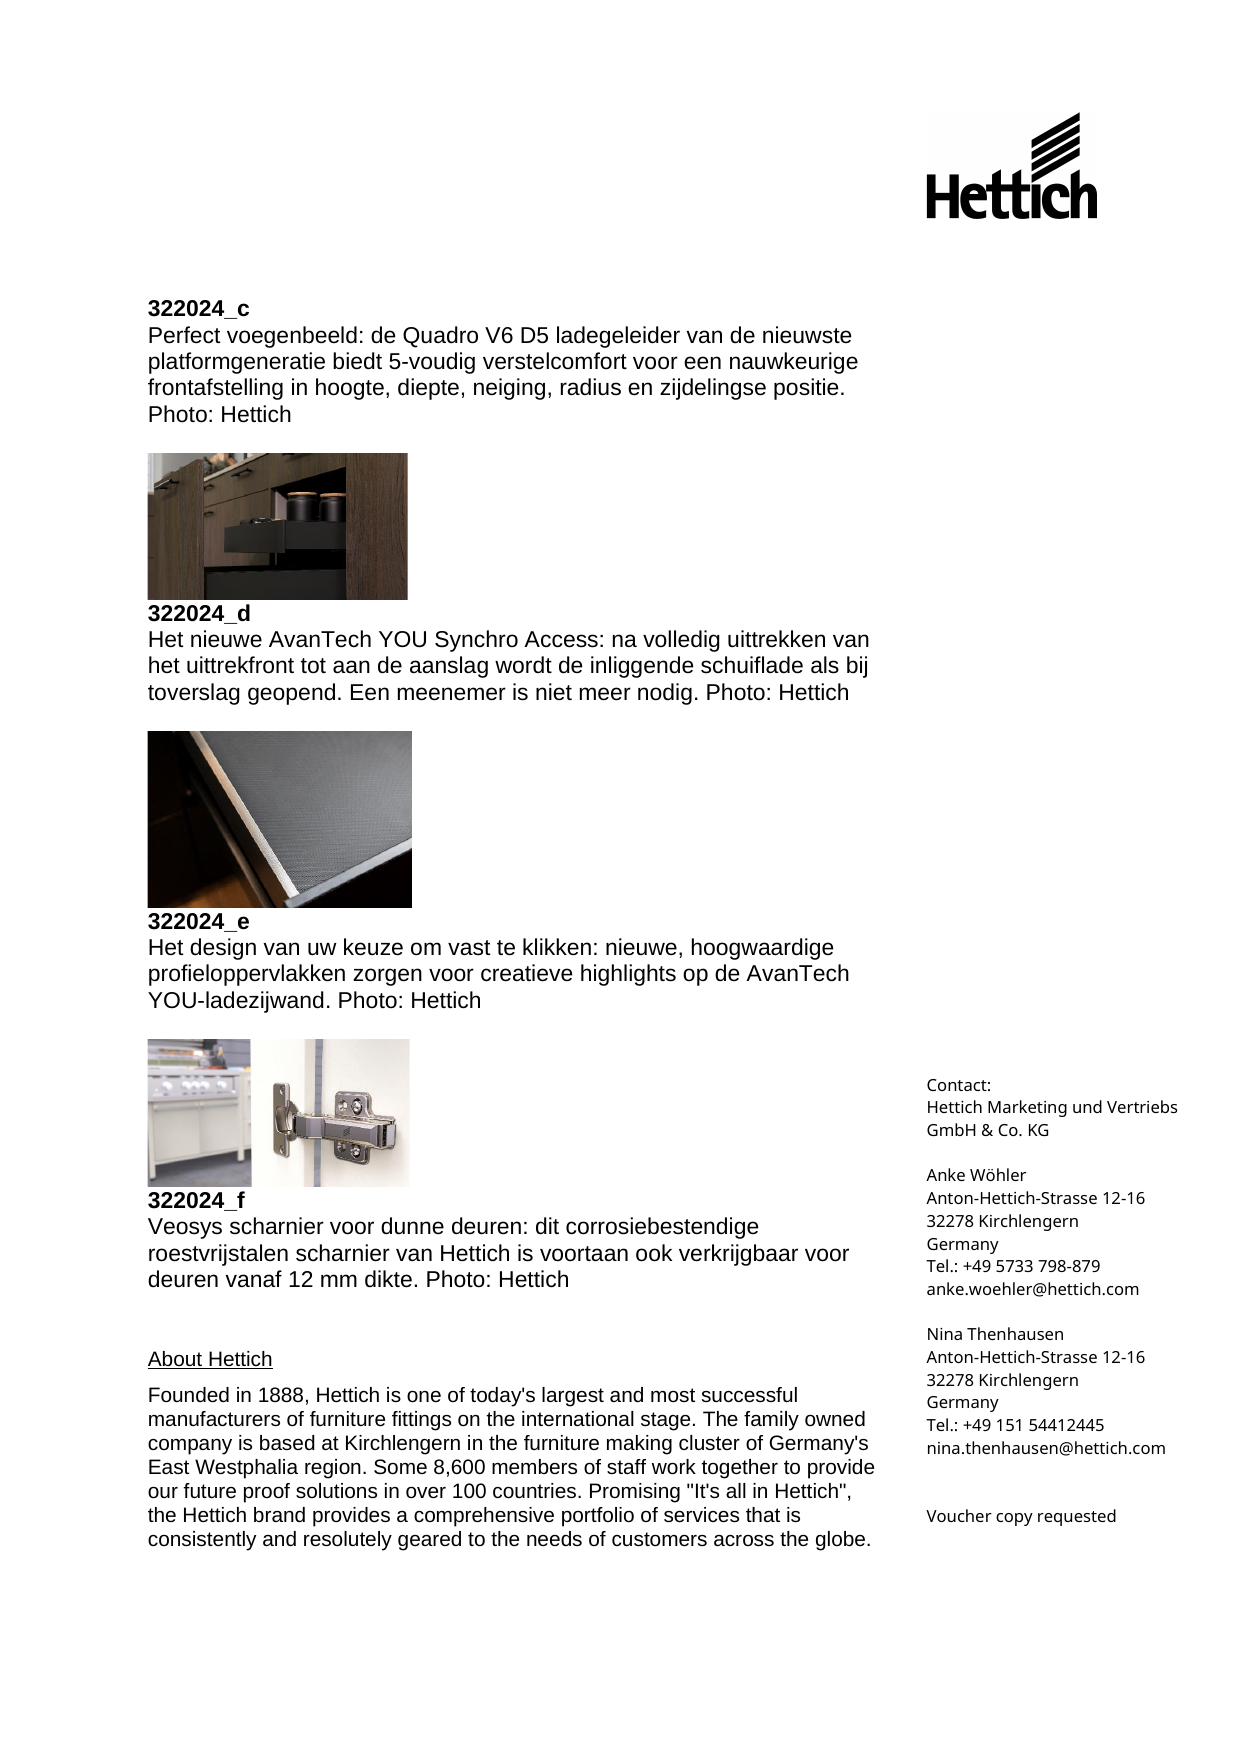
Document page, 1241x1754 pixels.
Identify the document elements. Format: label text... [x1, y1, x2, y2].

text 322024_f [148, 1187, 886, 1213]
text Het nieuwe AvanTech YOU Synchro Access: na volledig uittrekken van het uittrekfront tot aan de aanslag wordt de inliggende schuiflade als bij toverslag geopend. Een meenemer is niet meer nodig. Photo: Hettich [148, 626, 886, 705]
text 322024_c [148, 295, 886, 322]
picture [147, 1039, 410, 1187]
text 322024_d [148, 600, 886, 626]
text 322024_e Het design van uw keuze om vast te klikken: nieuwe, hoogwaardige profieloppervlakken zorgen voor creatieve highlights op de AvanTech YOU-ladezijwand. Photo: Hettich [148, 908, 886, 1013]
picture [926, 112, 1097, 219]
picture [147, 731, 412, 908]
text Veosys scharnier voor dunne deuren: dit corrosiebestendige roestvrijstalen scharnier van Hettich is voortaan ook verkrijgbaar voor deuren vanaf 12 mm dikte. Photo: Hettich [148, 1213, 886, 1292]
text About Hettich [148, 1347, 886, 1371]
picture [147, 453, 408, 600]
text Perfect voegenbeeld: de Quadro V6 D5 ladegeleider van de nieuwste platformgeneratie biedt 5-voudig verstelcomfort voor een nauwkeurige frontafstelling in hoogte, diepte, neiging, radius en zijdelingse positie. Photo: Hettich [148, 322, 886, 427]
